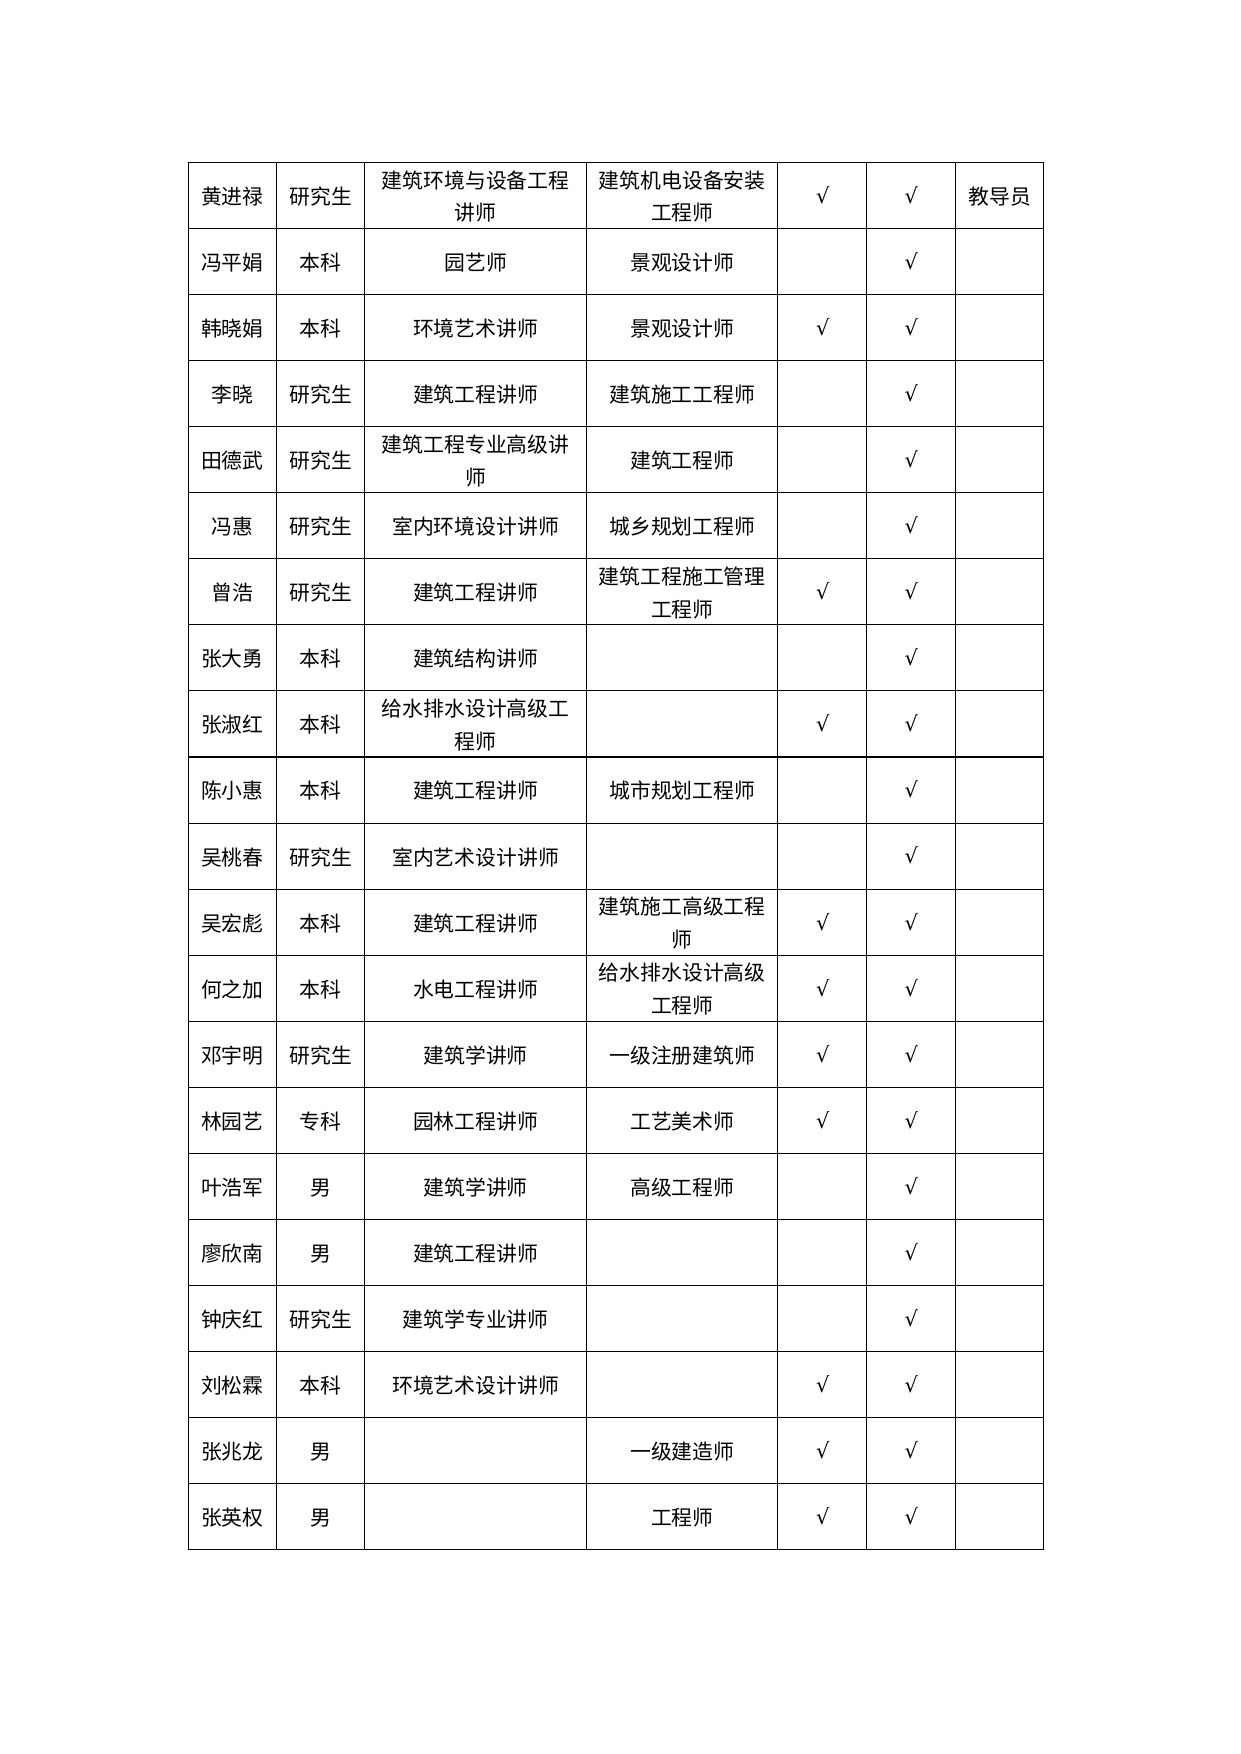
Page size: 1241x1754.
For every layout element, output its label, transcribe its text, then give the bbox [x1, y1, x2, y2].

table_cell [778, 229, 866, 294]
table_cell 研究生 [277, 163, 364, 228]
table_cell 研究生 [277, 427, 364, 492]
table_cell 建筑工程讲师 [365, 758, 586, 822]
table_cell [587, 625, 777, 690]
table_cell 何之加 [189, 956, 276, 1021]
table_cell 廖欣南 [189, 1220, 276, 1285]
table_cell 水电工程讲师 [365, 956, 586, 1021]
table_cell 曾浩 [189, 559, 276, 624]
table_cell 建筑学讲师 [365, 1022, 586, 1087]
table_cell [956, 890, 1043, 954]
table_cell [587, 1352, 777, 1417]
table_cell [956, 559, 1043, 624]
table_cell √ [778, 890, 866, 954]
table_cell 叶浩军 [189, 1154, 276, 1219]
table_cell 建筑施工工程师 [587, 361, 777, 426]
table_cell [956, 295, 1043, 360]
table_cell [778, 427, 866, 492]
table_cell 男 [277, 1418, 364, 1483]
table_cell [956, 824, 1043, 888]
table_cell 建筑工程施工管理工程师 [587, 559, 777, 624]
table_cell 陈小惠 [189, 758, 276, 822]
table_cell √ [867, 824, 955, 888]
table_cell 环境艺术讲师 [365, 295, 586, 360]
table_cell √ [867, 758, 955, 822]
table_cell 建筑工程讲师 [365, 361, 586, 426]
table_cell 张兆龙 [189, 1418, 276, 1483]
table_cell 张英权 [189, 1484, 276, 1549]
table_cell √ [778, 163, 866, 228]
table_cell 建筑机电设备安装工程师 [587, 163, 777, 228]
table_cell √ [867, 1352, 955, 1417]
table_cell [365, 1418, 586, 1483]
table_cell 建筑工程讲师 [365, 890, 586, 954]
table_cell √ [778, 1352, 866, 1417]
table_cell 建筑结构讲师 [365, 625, 586, 690]
table_cell 林园艺 [189, 1088, 276, 1153]
table_cell √ [867, 1286, 955, 1351]
table_cell 本科 [277, 295, 364, 360]
table_cell 专科 [277, 1088, 364, 1153]
table_cell [778, 493, 866, 558]
table_cell √ [867, 691, 955, 756]
table_cell √ [867, 1418, 955, 1483]
table_cell [956, 493, 1043, 558]
table_cell 研究生 [277, 1022, 364, 1087]
table_cell [956, 1088, 1043, 1153]
table_cell 研究生 [277, 559, 364, 624]
table_cell √ [867, 427, 955, 492]
table_cell 男 [277, 1154, 364, 1219]
table_cell 张大勇 [189, 625, 276, 690]
table_cell √ [867, 1154, 955, 1219]
table_cell 本科 [277, 229, 364, 294]
table_cell [956, 1484, 1043, 1549]
table_cell 园林工程讲师 [365, 1088, 586, 1153]
table_cell √ [867, 295, 955, 360]
table_cell 研究生 [277, 361, 364, 426]
table_cell 田德武 [189, 427, 276, 492]
table_cell [956, 229, 1043, 294]
table_cell 城乡规划工程师 [587, 493, 777, 558]
table_cell [956, 1352, 1043, 1417]
table_cell 一级建造师 [587, 1418, 777, 1483]
table_cell √ [778, 956, 866, 1021]
table_cell [778, 824, 866, 888]
table_cell [956, 427, 1043, 492]
table_cell 给水排水设计高级工程师 [365, 691, 586, 756]
table_cell 建筑学讲师 [365, 1154, 586, 1219]
table_cell 室内艺术设计讲师 [365, 824, 586, 888]
table_cell [956, 625, 1043, 690]
table_cell [956, 1418, 1043, 1483]
table_cell 李晓 [189, 361, 276, 426]
table_cell 景观设计师 [587, 295, 777, 360]
table_cell 吴桃春 [189, 824, 276, 888]
table_cell 本科 [277, 625, 364, 690]
table_cell 张淑红 [189, 691, 276, 756]
table_cell √ [778, 1088, 866, 1153]
table_cell [956, 956, 1043, 1021]
table_cell 建筑工程专业高级讲师 [365, 427, 586, 492]
table_cell 园艺师 [365, 229, 586, 294]
table_cell 本科 [277, 890, 364, 954]
table_cell √ [867, 1484, 955, 1549]
table_cell [778, 1286, 866, 1351]
table_cell √ [778, 559, 866, 624]
table_cell [587, 1286, 777, 1351]
table_cell 钟庆红 [189, 1286, 276, 1351]
table_cell [956, 1022, 1043, 1087]
table_cell 邓宇明 [189, 1022, 276, 1087]
table_cell 男 [277, 1484, 364, 1549]
table_cell √ [778, 1484, 866, 1549]
table_cell 韩晓娟 [189, 295, 276, 360]
table_cell 本科 [277, 1352, 364, 1417]
table_cell [956, 361, 1043, 426]
table_cell √ [867, 956, 955, 1021]
table_cell 建筑工程讲师 [365, 559, 586, 624]
table_cell [778, 1154, 866, 1219]
table_cell 本科 [277, 758, 364, 822]
table_cell [587, 824, 777, 888]
table_cell 建筑学专业讲师 [365, 1286, 586, 1351]
table_cell [587, 691, 777, 756]
table_cell √ [867, 1088, 955, 1153]
table_cell [956, 1286, 1043, 1351]
table_cell 本科 [277, 691, 364, 756]
table_cell 研究生 [277, 1286, 364, 1351]
table_cell √ [867, 493, 955, 558]
table_cell √ [778, 691, 866, 756]
table_cell [778, 625, 866, 690]
table_cell √ [867, 1220, 955, 1285]
table_cell 给水排水设计高级工程师 [587, 956, 777, 1021]
table_cell 工艺美术师 [587, 1088, 777, 1153]
table_cell 高级工程师 [587, 1154, 777, 1219]
table_cell 黄进禄 [189, 163, 276, 228]
table_cell [956, 1220, 1043, 1285]
table_cell √ [867, 1022, 955, 1087]
table_cell 冯惠 [189, 493, 276, 558]
table_cell 建筑施工高级工程师 [587, 890, 777, 954]
table_cell 景观设计师 [587, 229, 777, 294]
table_cell 研究生 [277, 824, 364, 888]
table_cell √ [778, 1418, 866, 1483]
table_cell 一级注册建筑师 [587, 1022, 777, 1087]
table_cell √ [778, 295, 866, 360]
table_cell √ [778, 1022, 866, 1087]
table_cell [778, 1220, 866, 1285]
table_cell 环境艺术设计讲师 [365, 1352, 586, 1417]
table_cell [778, 758, 866, 822]
table_cell 本科 [277, 956, 364, 1021]
table_cell 建筑工程师 [587, 427, 777, 492]
table_cell 吴宏彪 [189, 890, 276, 954]
table_cell 刘松霖 [189, 1352, 276, 1417]
table_cell 建筑环境与设备工程讲师 [365, 163, 586, 228]
table_cell 冯平娟 [189, 229, 276, 294]
table_cell 研究生 [277, 493, 364, 558]
table_cell √ [867, 229, 955, 294]
table_cell [956, 1154, 1043, 1219]
table_cell 教导员 [956, 163, 1043, 228]
table_cell [956, 758, 1043, 822]
table_cell √ [867, 163, 955, 228]
table_cell 室内环境设计讲师 [365, 493, 586, 558]
table_cell 建筑工程讲师 [365, 1220, 586, 1285]
table_cell √ [867, 559, 955, 624]
table_cell 工程师 [587, 1484, 777, 1549]
table_cell [956, 691, 1043, 756]
table_cell [587, 1220, 777, 1285]
table_cell 城市规划工程师 [587, 758, 777, 822]
table_cell √ [867, 625, 955, 690]
table_cell √ [867, 890, 955, 954]
table_cell [778, 361, 866, 426]
table_cell [365, 1484, 586, 1549]
table_cell √ [867, 361, 955, 426]
table_cell 男 [277, 1220, 364, 1285]
